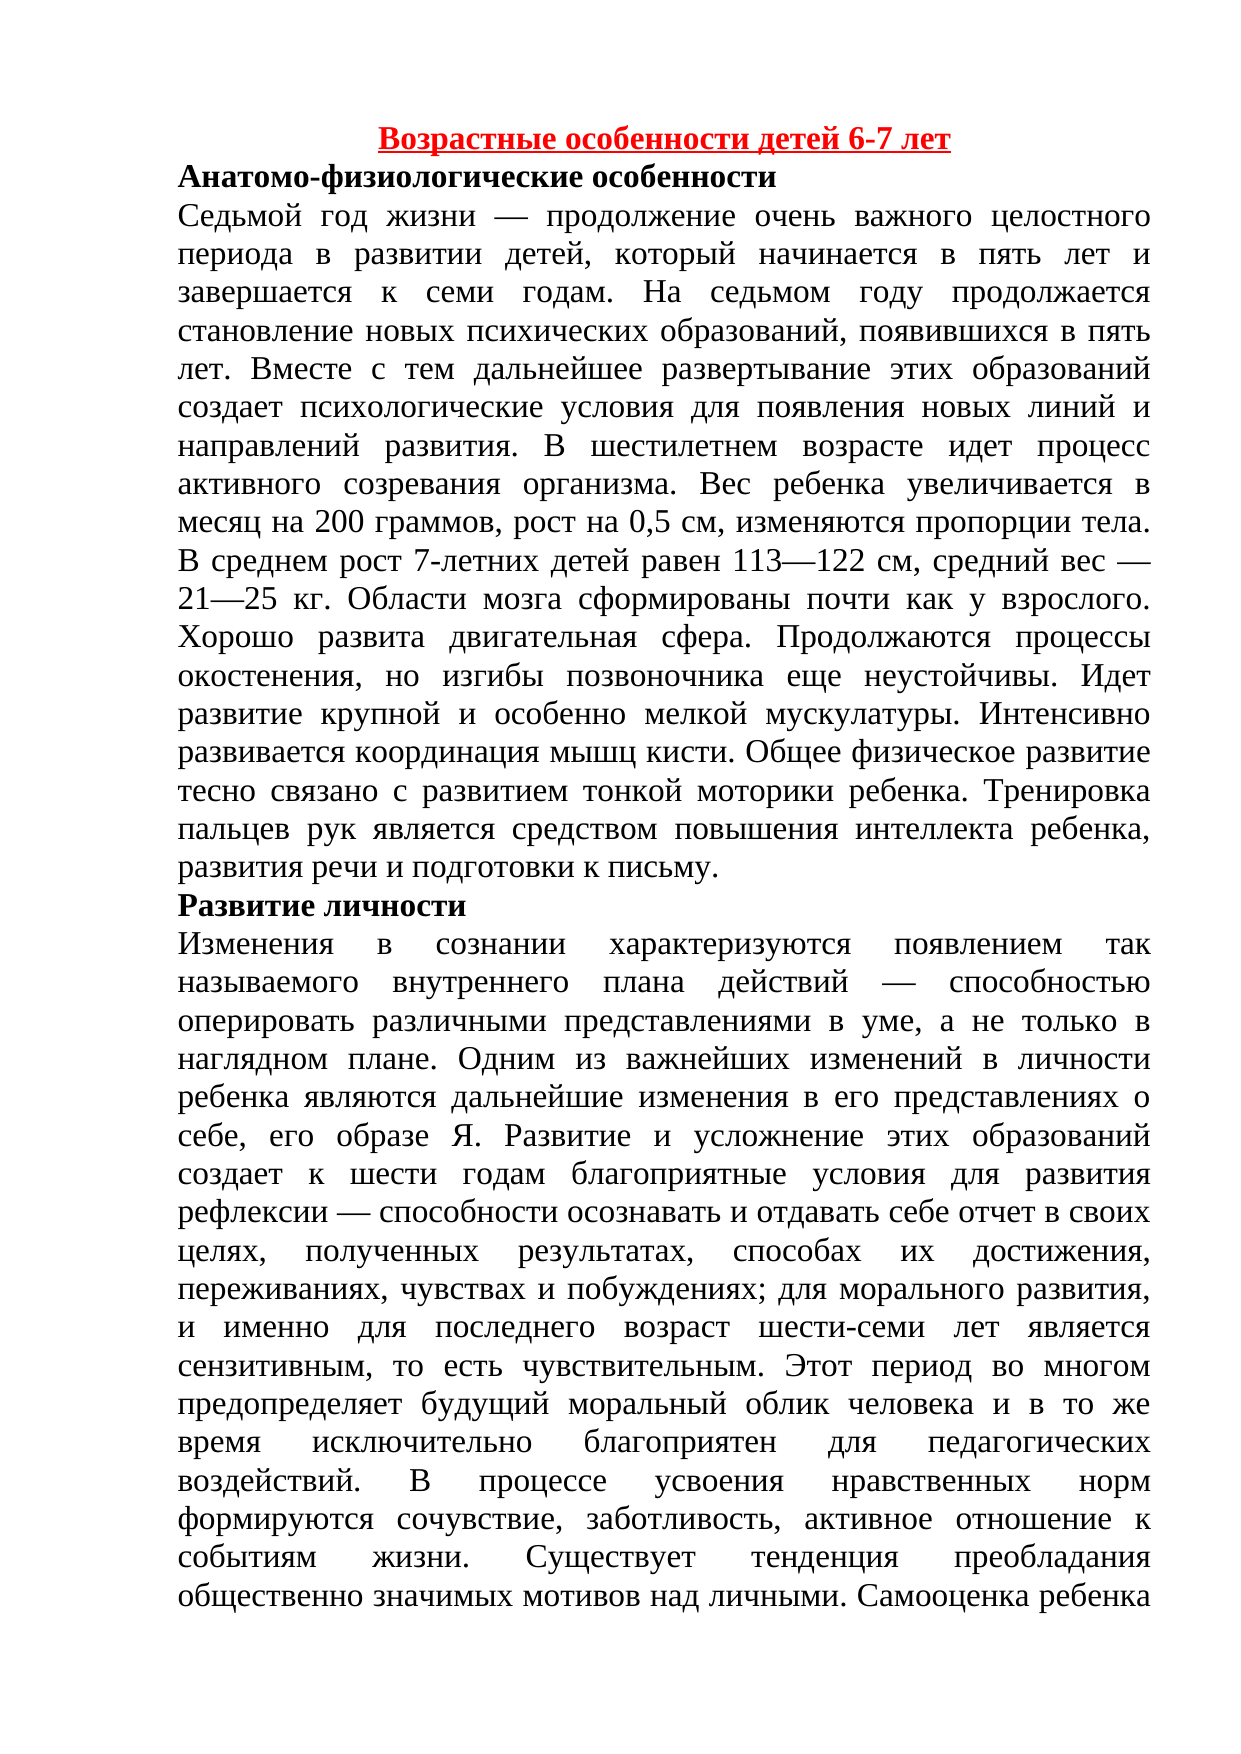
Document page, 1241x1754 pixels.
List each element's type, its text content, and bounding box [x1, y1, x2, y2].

text Возрастные особенности детей 6-7 лет [177, 118, 1152, 156]
text Анатомо-физиологические особенности [177, 156, 1152, 195]
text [177, 923, 1152, 1613]
text Седьмой год жизни — продолжение очень важного целостного периода в развитии детей, который начинается в пять лет и завершается к семи годам. На седьмом году продолжается становление новых психических образований, появившихся в пять лет. Вместе с тем дальнейшее развертывание этих образований создает психологические условия для появления новых линий и направлений развития. В шестилетнем возрасте идет процесс активного созревания организма. Вес ребенка увеличивается в месяц на 200 граммов, рост на 0,5 см, изменяются пропорции тела. В среднем рост 7-летних детей равен 113—122 см, средний вес — 21—25 кг. Области мозга сформированы почти как у взрослого. Хорошо развита двигательная сфера. Продолжаются процессы окостенения, но изгибы позвоночника еще неустойчивы. Идет развитие крупной и особенно мелкой мускулатуры. Интенсивно развивается координация мышц кисти. Общее физическое развитие тесно связано с развитием тонкой моторики ребенка. Тренировка пальцев рук является средством повышения интеллекта ребенка, развития речи и подготовки к письму. [177, 195, 1152, 885]
text Развитие личности [177, 885, 1152, 923]
